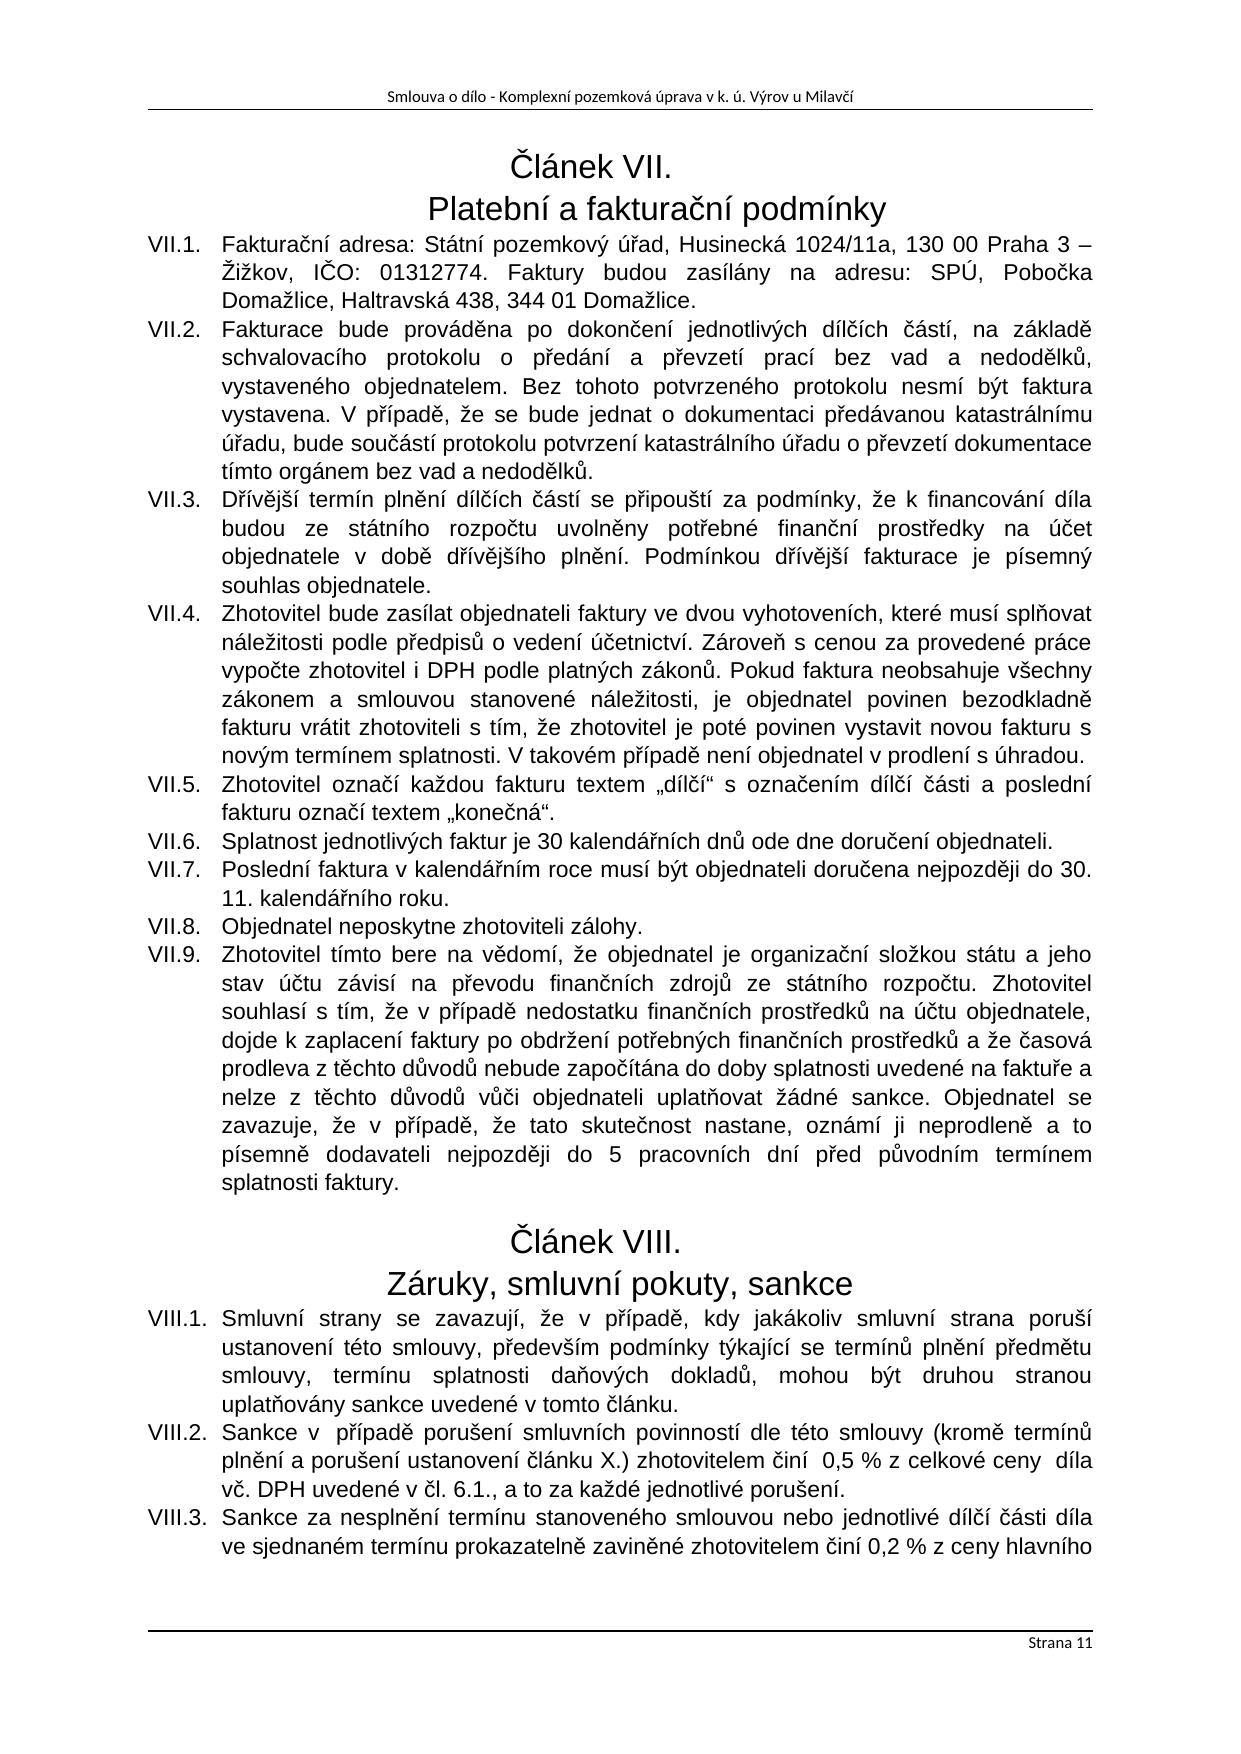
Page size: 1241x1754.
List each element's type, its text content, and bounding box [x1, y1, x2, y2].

list Fakturační adresa: Státní pozemkový úřad, Husinecká 1024/11a, 130 00 Praha 3 – Žižkov, IČO: 01312774. Faktury budou zasílány na adresu: SPÚ, Pobočka Domažlice, Haltravská 438, 344 01 Domažlice. [148, 231, 1093, 314]
subtitle Záruky, smluvní pokuty, sankce [148, 1222, 1093, 1302]
subtitle Platební a fakturační podmínky [148, 148, 1093, 227]
list Smluvní strany se zavazují, že v případě, kdy jakákoliv smluvní strana poruší ustanovení této smlouvy, především podmínky týkající se termínů plnění předmětu smlouvy, termínu splatnosti daňových dokladů, mohou být druhou stranou uplatňovány sankce uvedené v tomto článku. [148, 1305, 1093, 1417]
list Splatnost jednotlivých faktur je 30 kalendářních dnů ode dne doručení objednateli. [148, 828, 1093, 854]
list Poslední faktura v kalendářním roce musí být objednateli doručena nejpozději do 30. 11. kalendářního roku. [148, 856, 1093, 911]
list Sankce v případě porušení smluvních povinností dle této smlouvy (kromě termínů plnění a porušení ustanovení článku X.) zhotovitelem činí 0,5 % z celkové ceny díla vč. DPH uvedené v čl. 6.1., a to za každé jednotlivé porušení. [148, 1419, 1093, 1502]
list Zhotovitel tímto bere na vědomí, že objednatel je organizační složkou státu a jeho stav účtu závisí na převodu finančních zdrojů ze státního rozpočtu. Zhotovitel souhlasí s tím, že v případě nedostatku finančních prostředků na účtu objednatele, dojde k zaplacení faktury po obdržení potřebných finančních prostředků a že časová prodleva z těchto důvodů nebude započítána do doby splatnosti uvedené na faktuře a nelze z těchto důvodů vůči objednateli uplatňovat žádné sankce. Objednatel se zavazuje, že v případě, že tato skutečnost nastane, oznámí ji neprodleně a to písemně dodavateli nejpozději do 5 pracovních dní před původním termínem splatnosti faktury. [148, 941, 1093, 1195]
list Zhotovitel označí každou fakturu textem „dílčí“ s označením dílčí části a poslední fakturu označí textem „konečná“. [148, 771, 1093, 826]
list Objednatel neposkytne zhotoviteli zálohy. [148, 913, 1093, 939]
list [148, 1504, 1093, 1559]
list Dřívější termín plnění dílčích částí se připouští za podmínky, že k financování díla budou ze státního rozpočtu uvolněny potřebné finanční prostředky na účet objednatele v době dřívějšího plnění. Podmínkou dřívější fakturace je písemný souhlas objednatele. [148, 486, 1093, 598]
list Fakturace bude prováděna po dokončení jednotlivých dílčích částí, na základě schvalovacího protokolu o předání a převzetí prací bez vad a nedodělků, vystaveného objednatelem. Bez tohoto potvrzeného protokolu nesmí být faktura vystavena. V případě, že se bude jednat o dokumentaci předávanou katastrálnímu úřadu, bude součástí protokolu potvrzení katastrálního úřadu o převzetí dokumentace tímto orgánem bez vad a nedodělků. [148, 316, 1093, 484]
list Zhotovitel bude zasílat objednateli faktury ve dvou vyhotoveních, které musí splňovat náležitosti podle předpisů o vedení účetnictví. Zároveň s cenou za provedené práce vypočte zhotovitel i DPH podle platných zákonů. Pokud faktura neobsahuje všechny zákonem a smlouvou stanovené náležitosti, je objednatel povinen bezodkladně fakturu vrátit zhotoviteli s tím, že zhotovitel je poté povinen vystavit novou fakturu s novým termínem splatnosti. V takovém případě není objednatel v prodlení s úhradou. [148, 600, 1093, 769]
